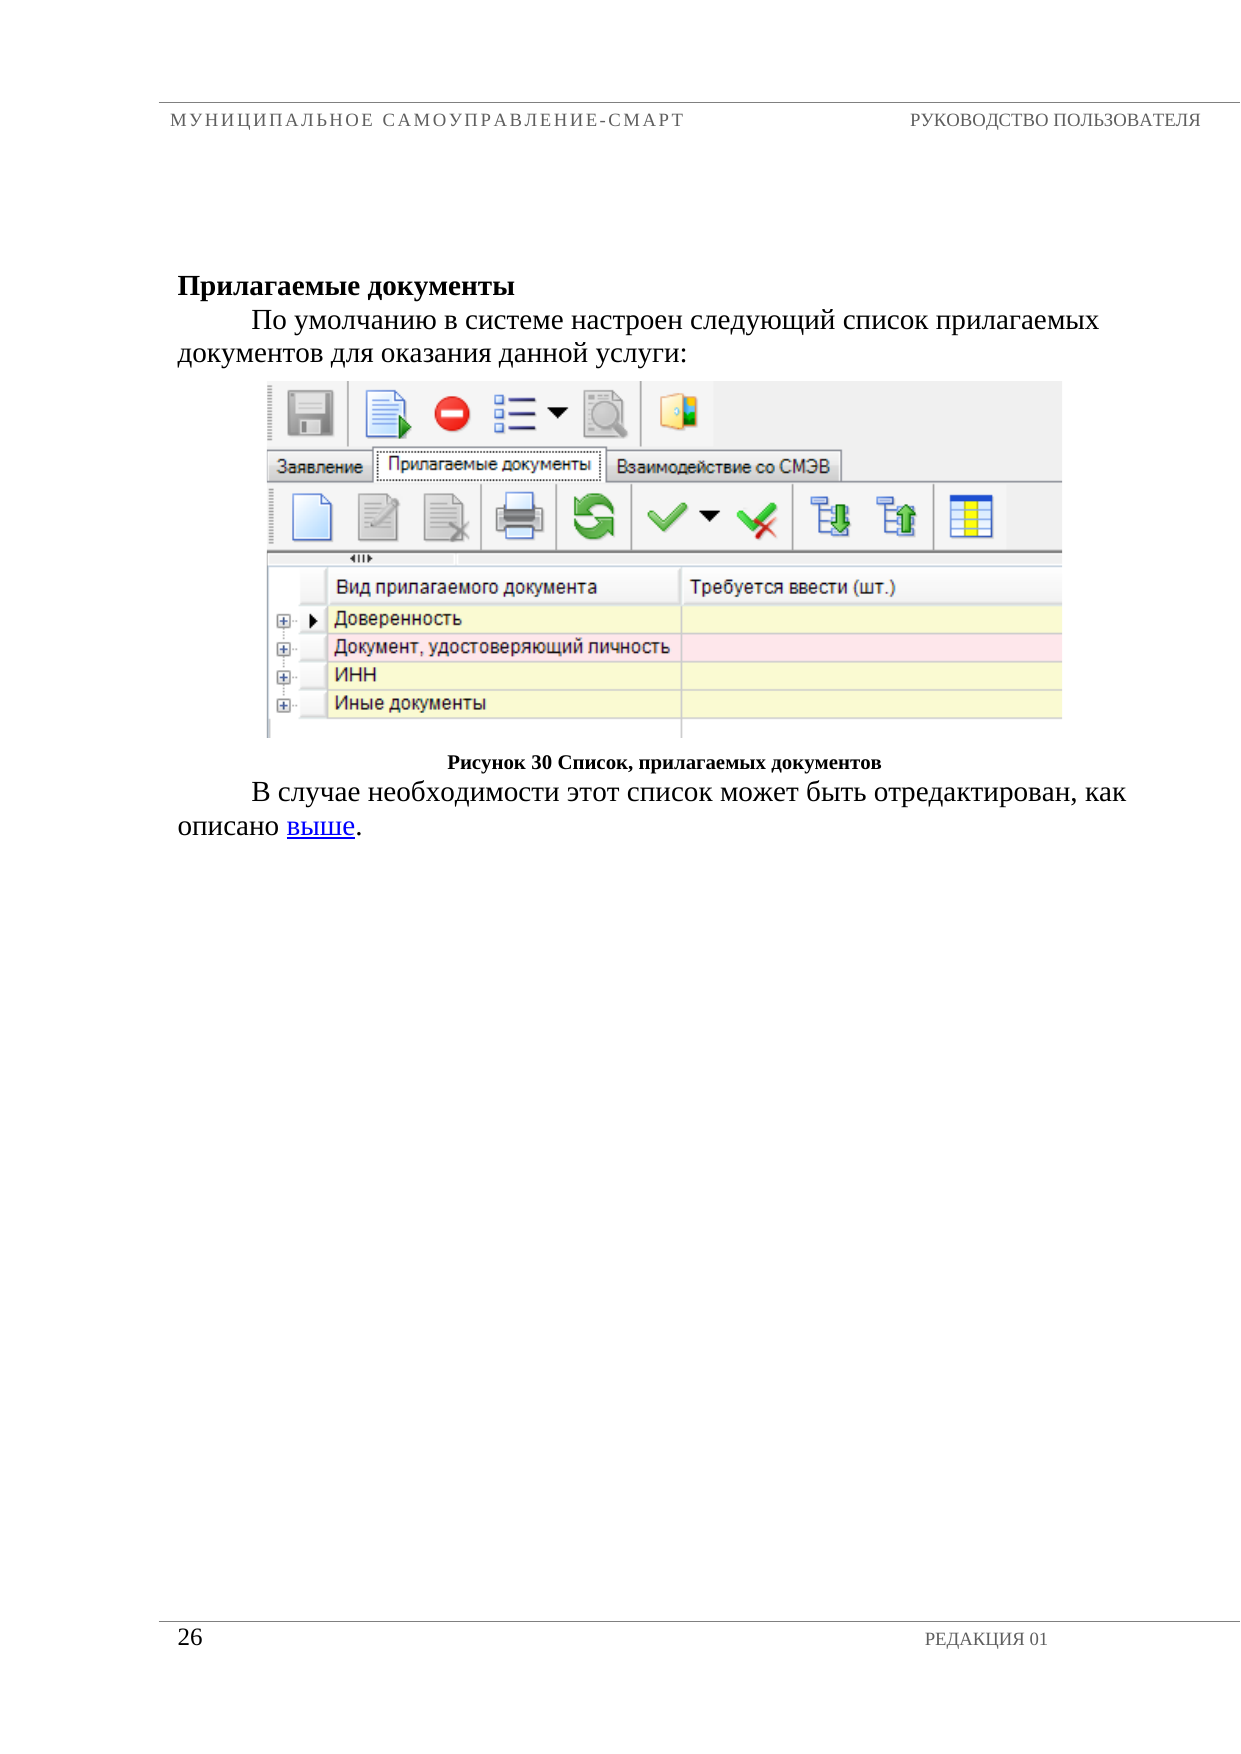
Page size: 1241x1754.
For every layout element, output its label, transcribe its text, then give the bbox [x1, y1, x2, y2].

text Рисунок 30 Список, прилагаемых документов [177, 750, 1152, 774]
text Прилагаемые документы [177, 268, 1152, 302]
text В случае необходимости этот список может быть отредактирован, как описано выше. [177, 774, 1152, 841]
picture [266, 381, 1063, 738]
text По умолчанию в системе настроен следующий список прилагаемых документов для оказания данной услуги: [177, 302, 1152, 369]
